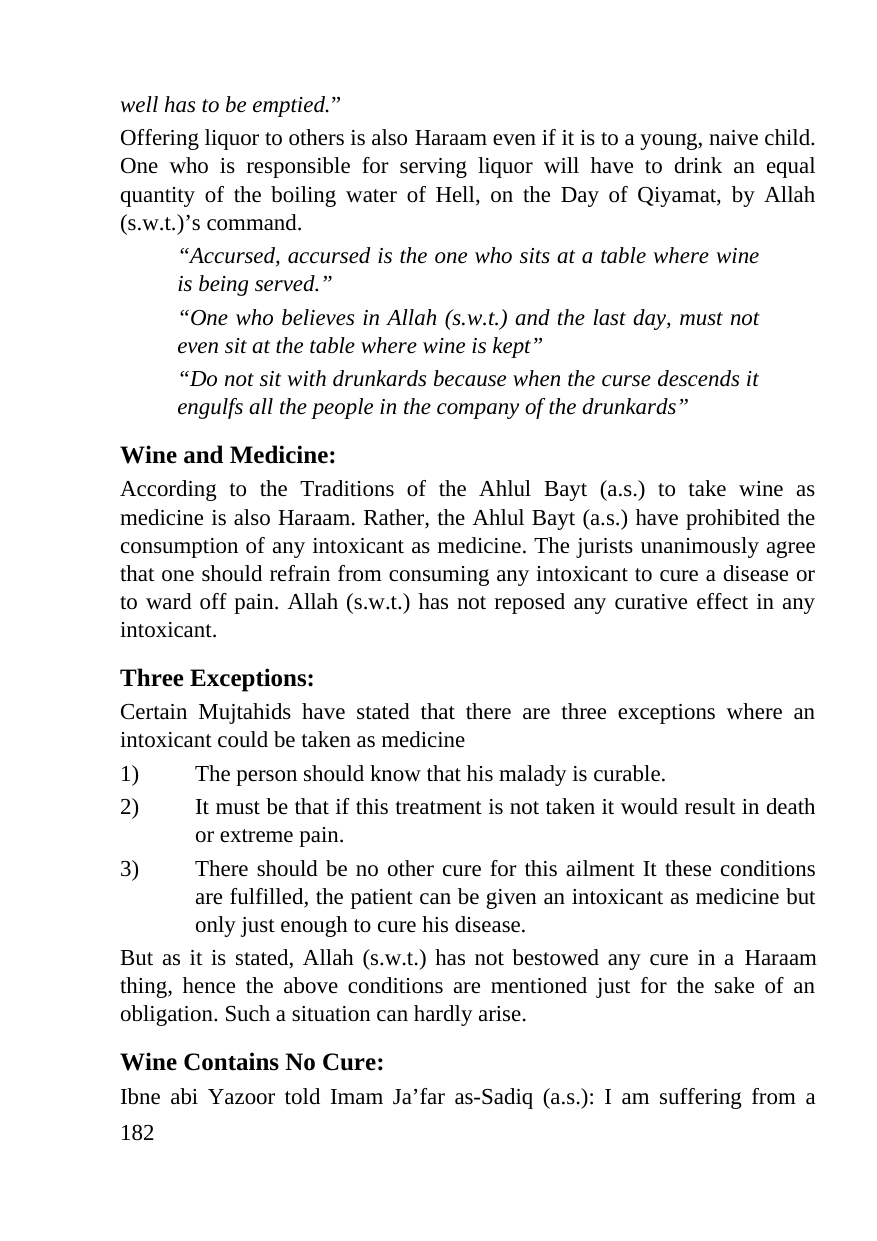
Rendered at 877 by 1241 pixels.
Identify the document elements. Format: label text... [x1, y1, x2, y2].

text Certain Mujtahids have stated that there are three exceptions where an intoxicant could be taken as medicine [120, 697, 817, 753]
text “One who believes in Allah (s.w.t.) and the last day, must not even sit at the table where wine is kept” [177, 302, 760, 359]
text “Do not sit with drunkards because when the curse descends it engulfs all the people in the company of the drunkards” [177, 364, 760, 420]
subtitle Wine and Medicine: [120, 441, 817, 469]
text Offering liquor to others is also Haraam even if it is to a young, naive child. One who is responsible for serving liquor will have to drink an equal quantity of the boiling water of Hell, on the Day of Qiyamat, by Allah (s.w.t.)’s command. [120, 123, 817, 236]
text 3) There should be no other cure for this ailment It these conditions are fulfilled, the patient can be given an intoxicant as medicine but only just enough to cure his disease. [120, 853, 817, 938]
text “Accursed, accursed is the one who sits at a table where wine is being served.” [177, 241, 760, 297]
subtitle Three Exceptions: [120, 664, 817, 692]
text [120, 90, 817, 118]
text According to the Traditions of the Ahlul Bayt (a.s.) to take wine as medicine is also Haraam. Rather, the Ahlul Bayt (a.s.) have prohibited the consumption of any intoxicant as medicine. The jurists unanimously agree that one should refrain from consuming any intoxicant to cure a disease or to ward off pain. Allah (s.w.t.) has not reposed any curative effect in any intoxicant. [120, 474, 817, 643]
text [120, 1082, 817, 1110]
text But as it is stated, Allah (s.w.t.) has not bestowed any cure in a Haraam thing, hence the above conditions are mentioned just for the sake of an obligation. Such a situation can hardly arise. [120, 943, 817, 1027]
subtitle Wine Contains No Cure: [120, 1048, 817, 1076]
text 1) The person should know that his malady is curable. [120, 759, 817, 787]
text 2) It must be that if this treatment is not taken it would result in death or extreme pain. [120, 792, 817, 848]
